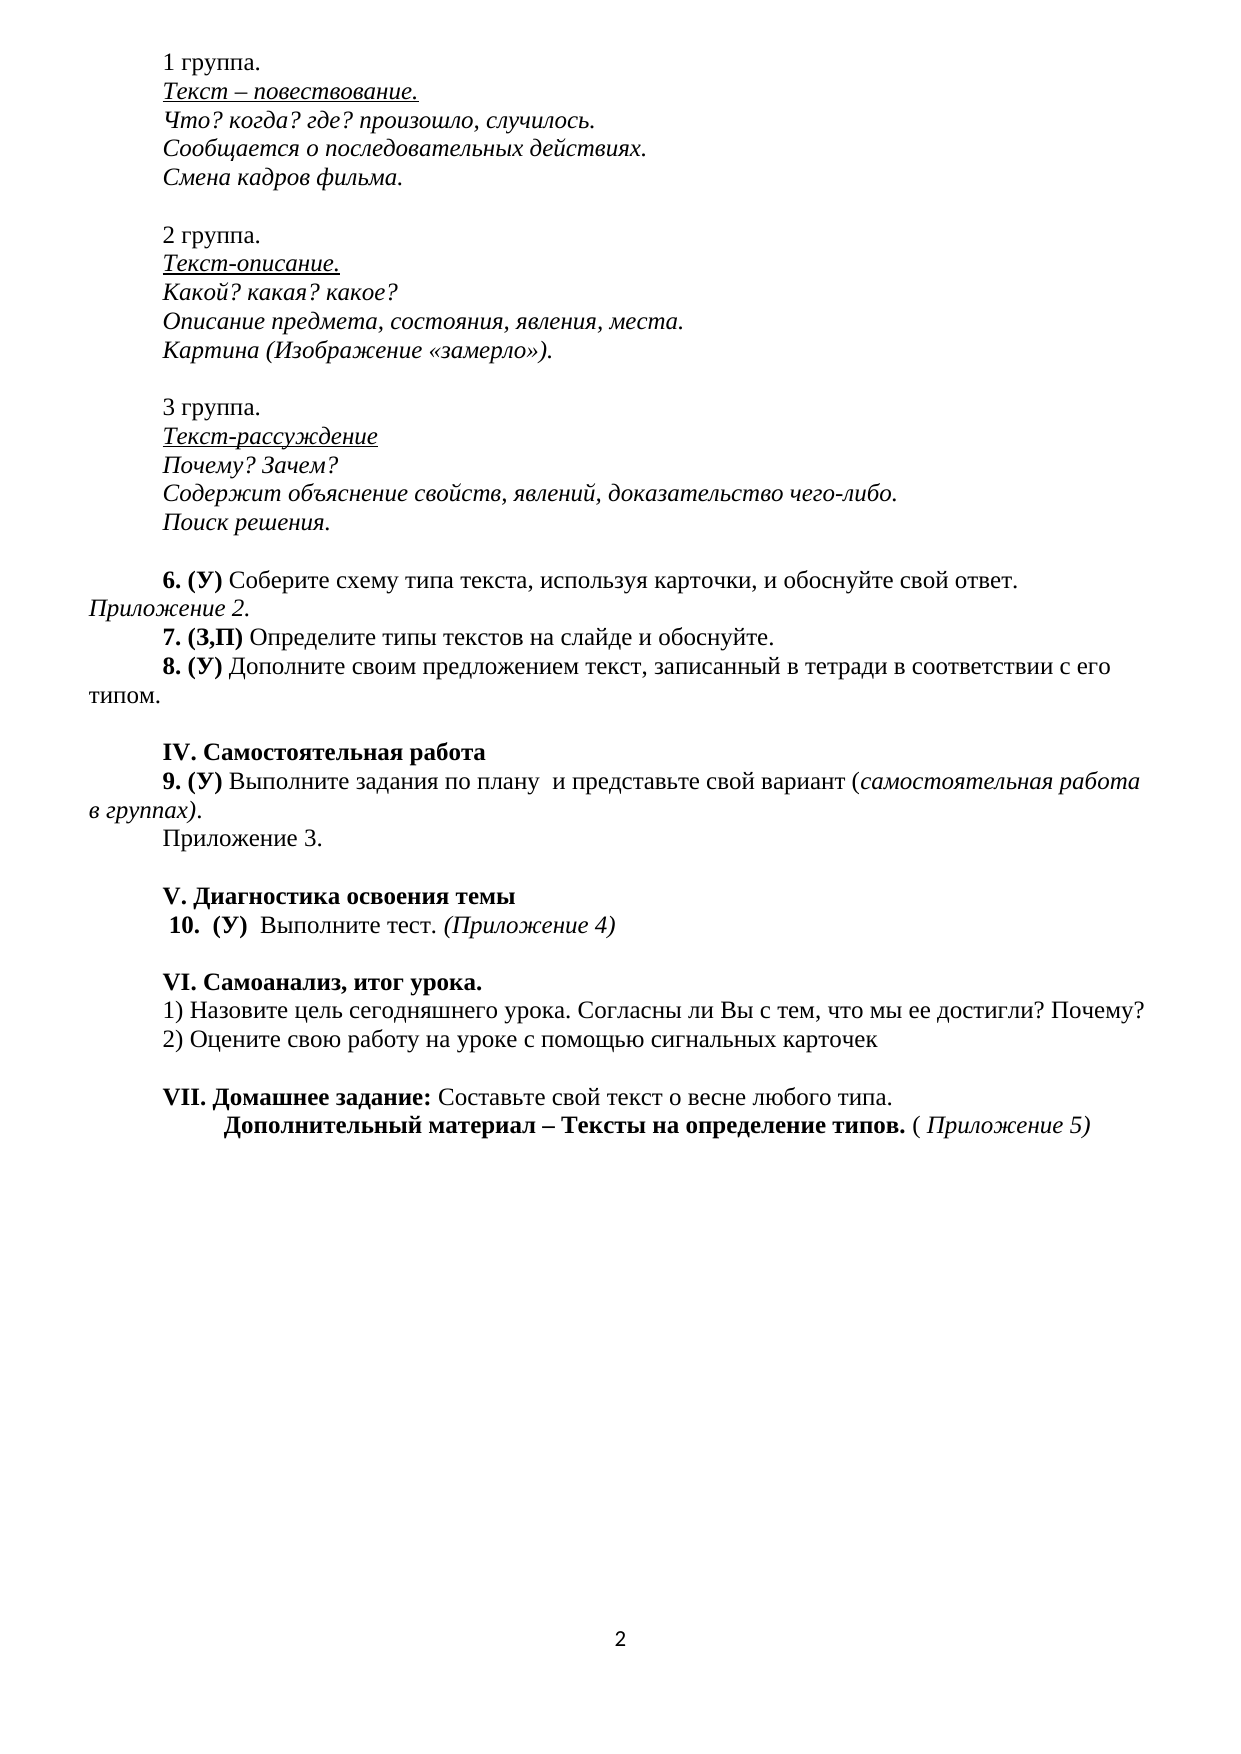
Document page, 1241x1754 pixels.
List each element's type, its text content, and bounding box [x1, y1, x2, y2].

text Приложение 3. [89, 823, 1152, 852]
text Описание предмета, состояния, явления, места. [89, 306, 1152, 335]
text VII. Домашнее задание: Составьте свой текст о весне любого типа. [89, 1082, 1152, 1110]
text 2) Оцените свою работу на уроке с помощью сигнальных карточек [89, 1024, 1152, 1053]
text 10. (У) Выполните тест. (Приложение 4) [89, 910, 1152, 938]
text 2 группа. [89, 220, 1152, 248]
text Какой? какая? какое? [89, 277, 1152, 306]
text Поиск решения. [89, 507, 1152, 536]
text Что? когда? где? произошло, случилось. [89, 105, 1152, 133]
text 9. (У) Выполните задания по плану и представьте свой вариант (самостоятельная работа в группах). [89, 766, 1152, 823]
text Содержит объяснение свойств, явлений, доказательство чего-либо. [89, 478, 1152, 507]
text Почему? Зачем? [89, 450, 1152, 478]
text IV. Самостоятельная работа [89, 737, 1152, 766]
text Сообщается о последовательных действиях. [89, 133, 1152, 162]
text V. Диагностика освоения темы [89, 881, 1152, 910]
text 8. (У) Дополните своим предложением текст, записанный в тетради в соответствии с его типом. [89, 651, 1152, 708]
text Картина (Изображение «замерло»). [89, 335, 1152, 363]
text Текст-описание. [89, 248, 1152, 277]
text Смена кадров фильма. [89, 162, 1152, 191]
text 6. (У) Соберите схему типа текста, используя карточки, и обоснуйте свой ответ. Приложение 2. [89, 565, 1152, 622]
text Текст-рассуждение [89, 421, 1152, 450]
text 7. (З,П) Определите типы текстов на слайде и обоснуйте. [89, 622, 1152, 651]
text Текст – повествование. [89, 76, 1152, 105]
text 3 группа. [89, 392, 1152, 421]
text Дополнительный материал – Тексты на определение типов. ( Приложение 5) [89, 1110, 1152, 1139]
text VI. Самоанализ, итог урока. [89, 967, 1152, 995]
text 1) Назовите цель сегодняшнего урока. Согласны ли Вы с тем, что мы ее достигли? Почему? [89, 995, 1152, 1024]
text 1 группа. [89, 47, 1152, 76]
